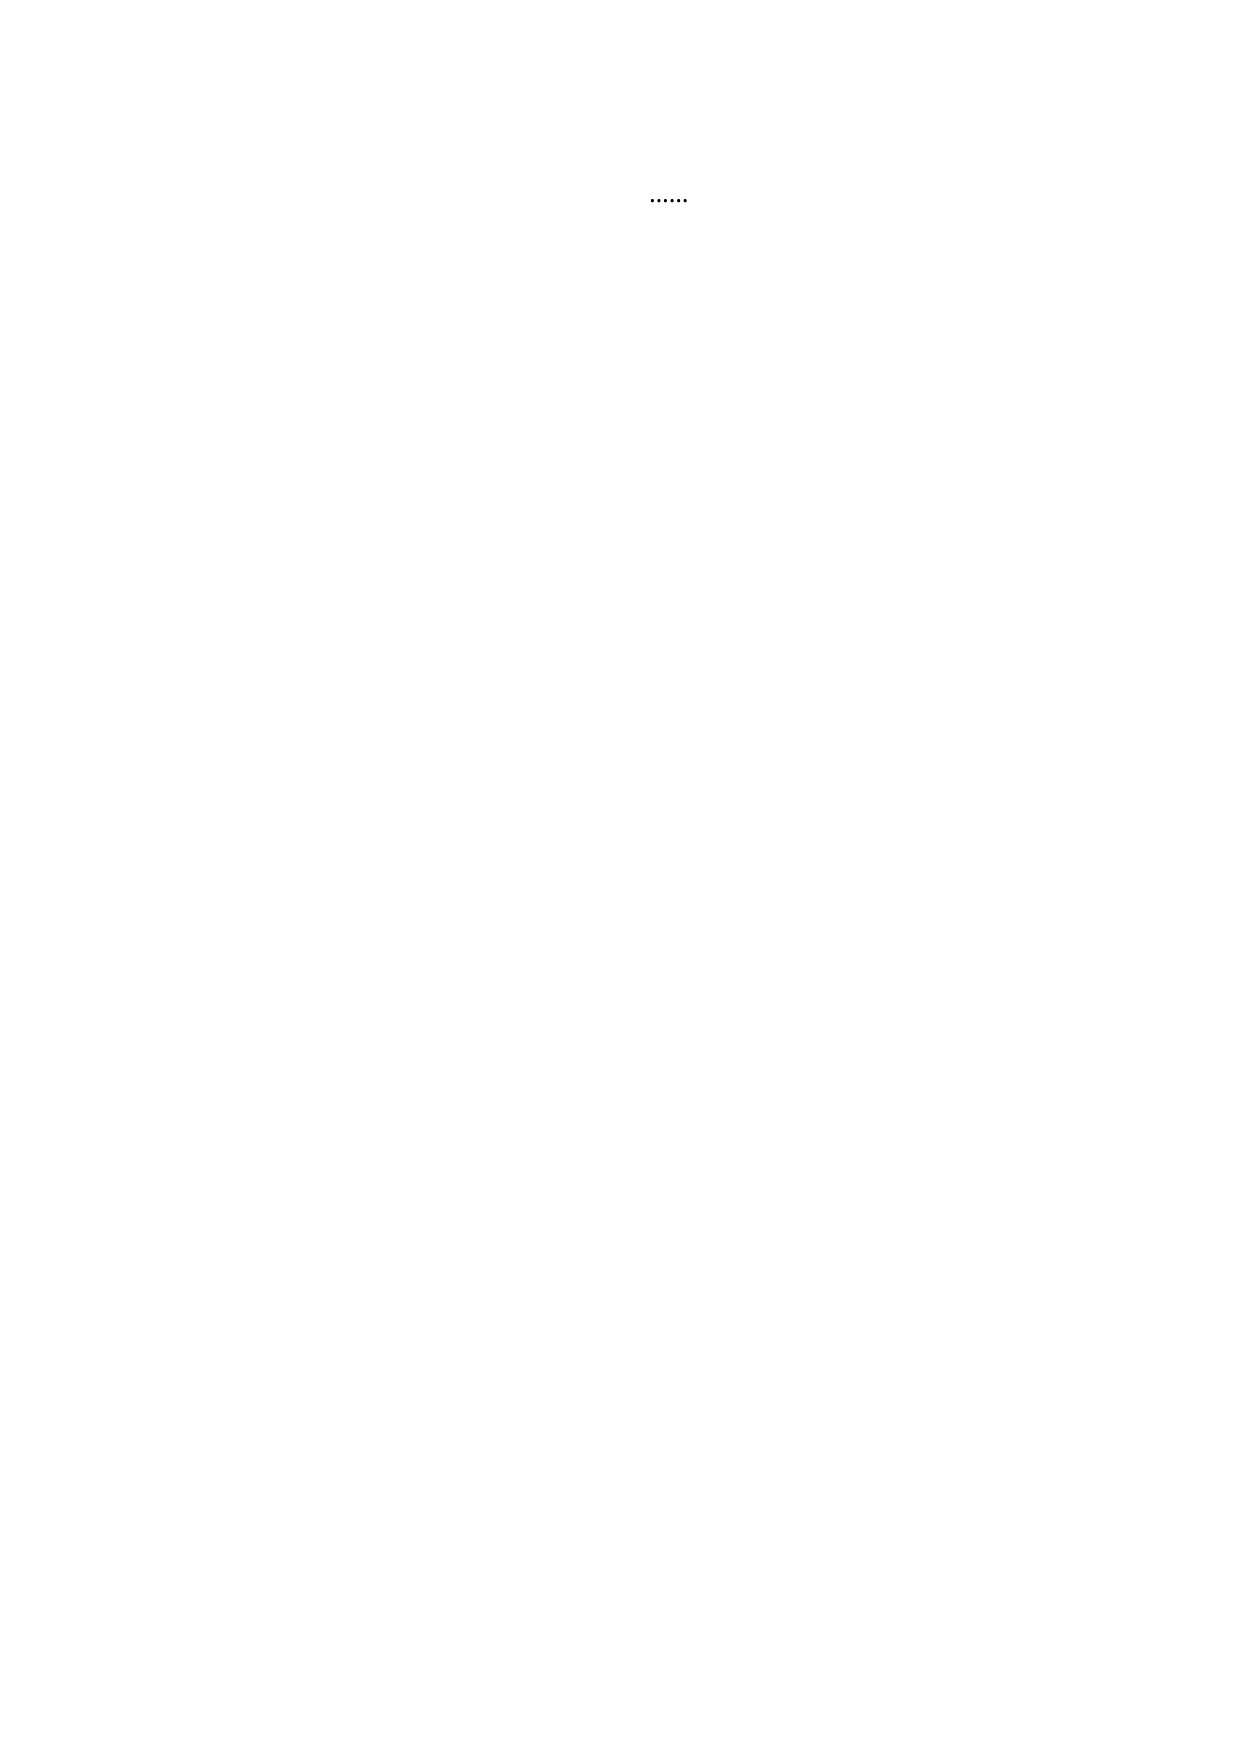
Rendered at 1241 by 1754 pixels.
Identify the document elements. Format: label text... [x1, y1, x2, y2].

text …… [165, 161, 1122, 226]
